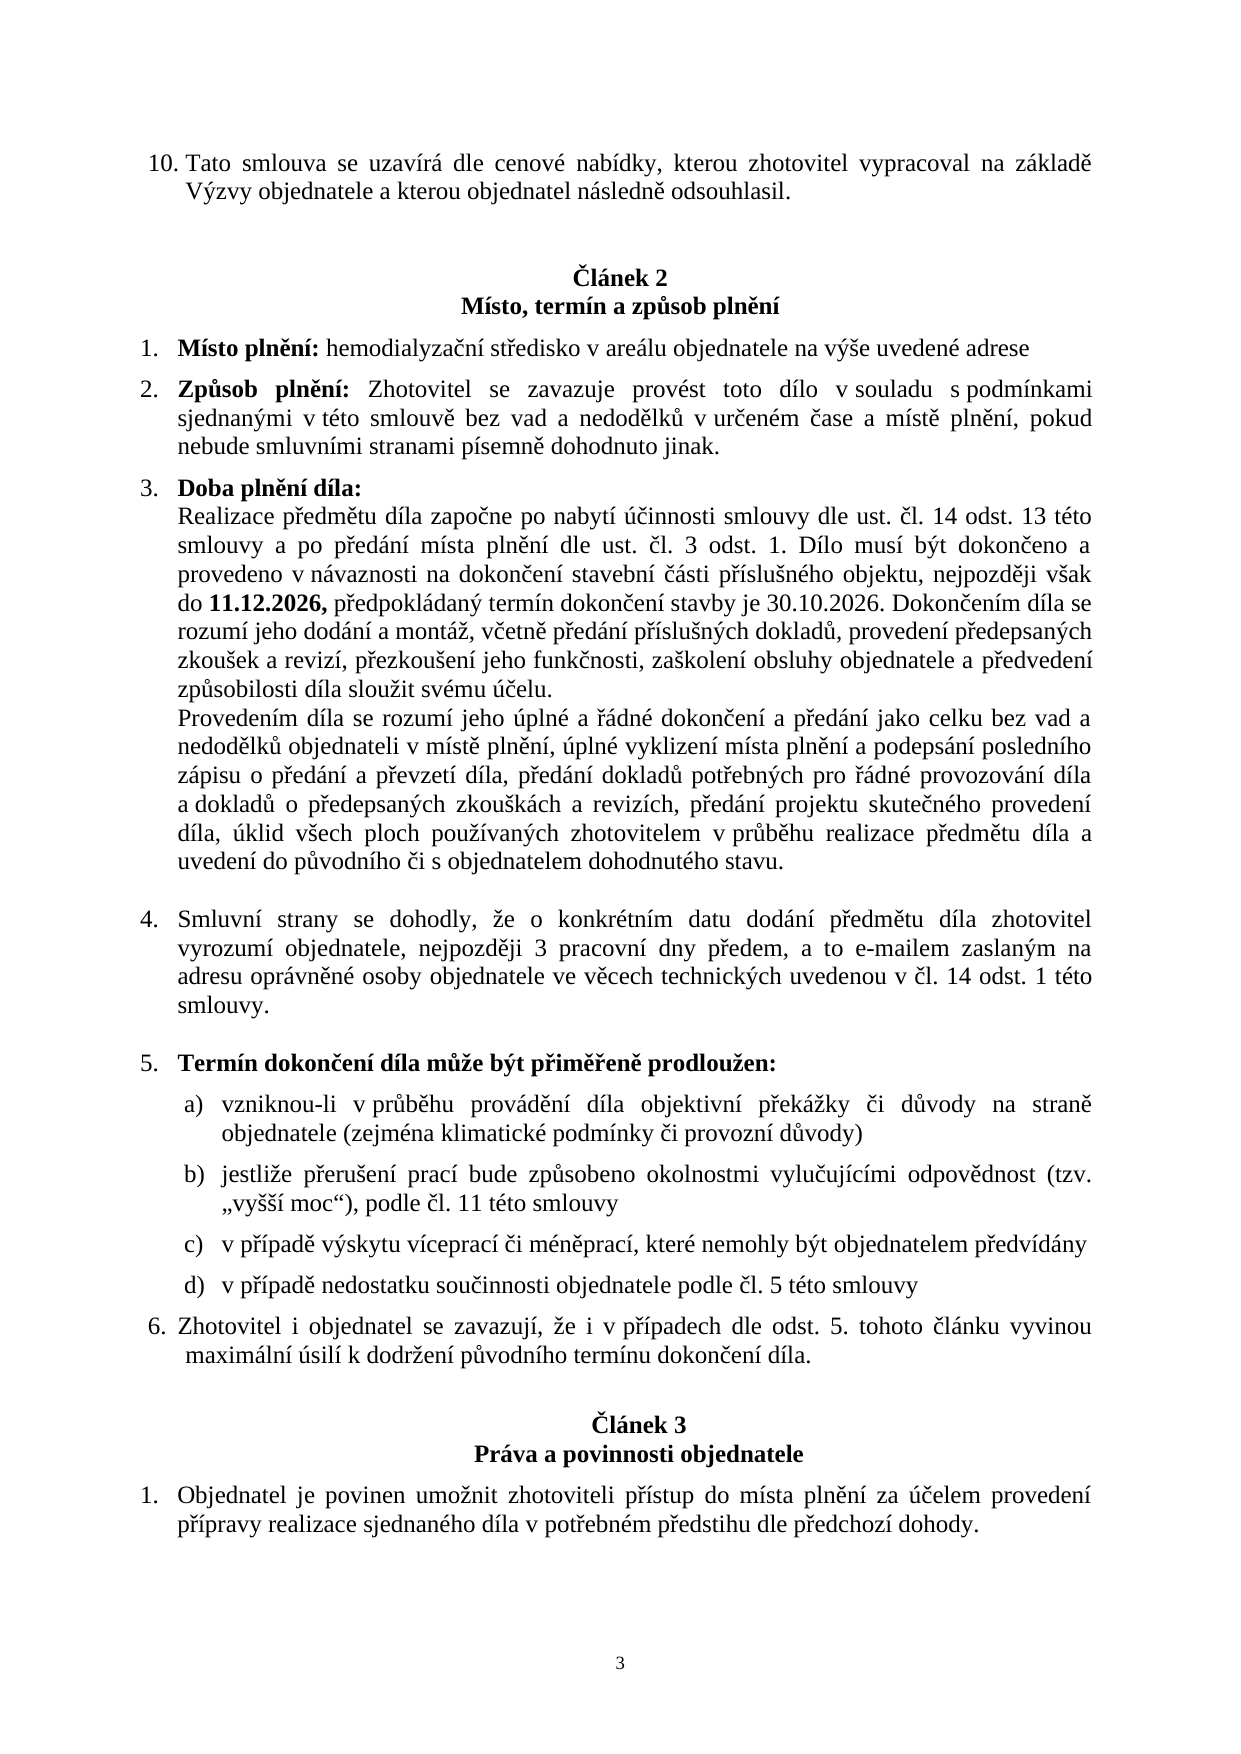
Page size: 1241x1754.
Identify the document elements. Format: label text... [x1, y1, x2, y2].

list v případě výskytu víceprací či méněprací, které nemohly být objednatelem předvídány [184, 1229, 1093, 1258]
list vzniknou-li v průběhu provádění díla objektivní překážky či důvody na straně objednatele (zejména klimatické podmínky či provozní důvody) [184, 1089, 1093, 1146]
text Článek 3 [185, 1410, 1093, 1439]
list jestliže přerušení prací bude způsobeno okolnostmi vylučujícími odpovědnost (tzv. „vyšší moc“), podle čl. 11 této smlouvy [184, 1159, 1093, 1216]
text Provedením díla se rozumí jeho úplné a řádné dokončení a předání jako celku bez vad a nedodělků objednateli v místě plnění, úplné vyklizení místa plnění a podepsání posledního zápisu o předání a převzetí díla, předání dokladů potřebných pro řádné provozování díla a dokladů o předepsaných zkouškách a revizích, předání projektu skutečného provedení díla, úklid všech ploch používaných zhotovitelem v průběhu realizace předmětu díla a uvedení do původního či s objednatelem dohodnutého stavu. [177, 703, 1093, 875]
list v případě nedostatku součinnosti objednatele podle čl. 5 této smlouvy [184, 1270, 1093, 1299]
list Způsob plnění: Zhotovitel se zavazuje provést toto dílo v souladu s podmínkami sjednanými v této smlouvě bez vad a nedodělků v určeném čase a místě plnění, pokud nebude smluvními stranami písemně dohodnuto jinak. [140, 374, 1093, 460]
list Doba plnění díla: [140, 473, 1093, 501]
list Místo plnění: hemodialyzační středisko v areálu objednatele na výše uvedené adrese [140, 333, 1093, 361]
list Termín dokončení díla může být přiměřeně prodloužen: [140, 1048, 1093, 1076]
list Objednatel je povinen umožnit zhotoviteli přístup do místa plnění za účelem provedení přípravy realizace sjednaného díla v potřebném předstihu dle předchozí dohody. [140, 1480, 1093, 1538]
text Místo, termín a způsob plnění [148, 291, 1093, 320]
list Zhotovitel i objednatel se zavazují, že i v případech dle odst. 5. tohoto článku vyvinou maximální úsilí k dodržení původního termínu dokončení díla. [148, 1311, 1093, 1369]
text Práva a povinnosti objednatele [185, 1439, 1093, 1468]
text Článek 2 [148, 263, 1093, 291]
list Smluvní strany se dohodly, že o konkrétním datu dodání předmětu díla zhotovitel vyrozumí objednatele, nejpozději 3 pracovní dny předem, a to e-mailem zaslaným na adresu oprávněné osoby objednatele ve věcech technických uvedenou v čl. 14 odst. 1 této smlouvy. [140, 904, 1093, 1019]
text Realizace předmětu díla započne po nabytí účinnosti smlouvy dle ust. čl. 14 odst. 13 této smlouvy a po předání místa plnění dle ust. čl. 3 odst. 1. Dílo musí být dokončeno a provedeno v návaznosti na dokončení stavební části příslušného objektu, nejpozději však do 11.12.2026, předpokládaný termín dokončení stavby je 30.10.2026. Dokončením díla se rozumí jeho dodání a montáž, včetně předání příslušných dokladů, provedení předepsaných zkoušek a revizí, přezkoušení jeho funkčnosti, zaškolení obsluhy objednatele a předvedení způsobilosti díla sloužit svému účelu. [177, 501, 1093, 703]
list Tato smlouva se uzavírá dle cenové nabídky, kterou zhotovitel vypracoval na základě Výzvy objednatele a kterou objednatel následně odsouhlasil. [148, 148, 1093, 205]
